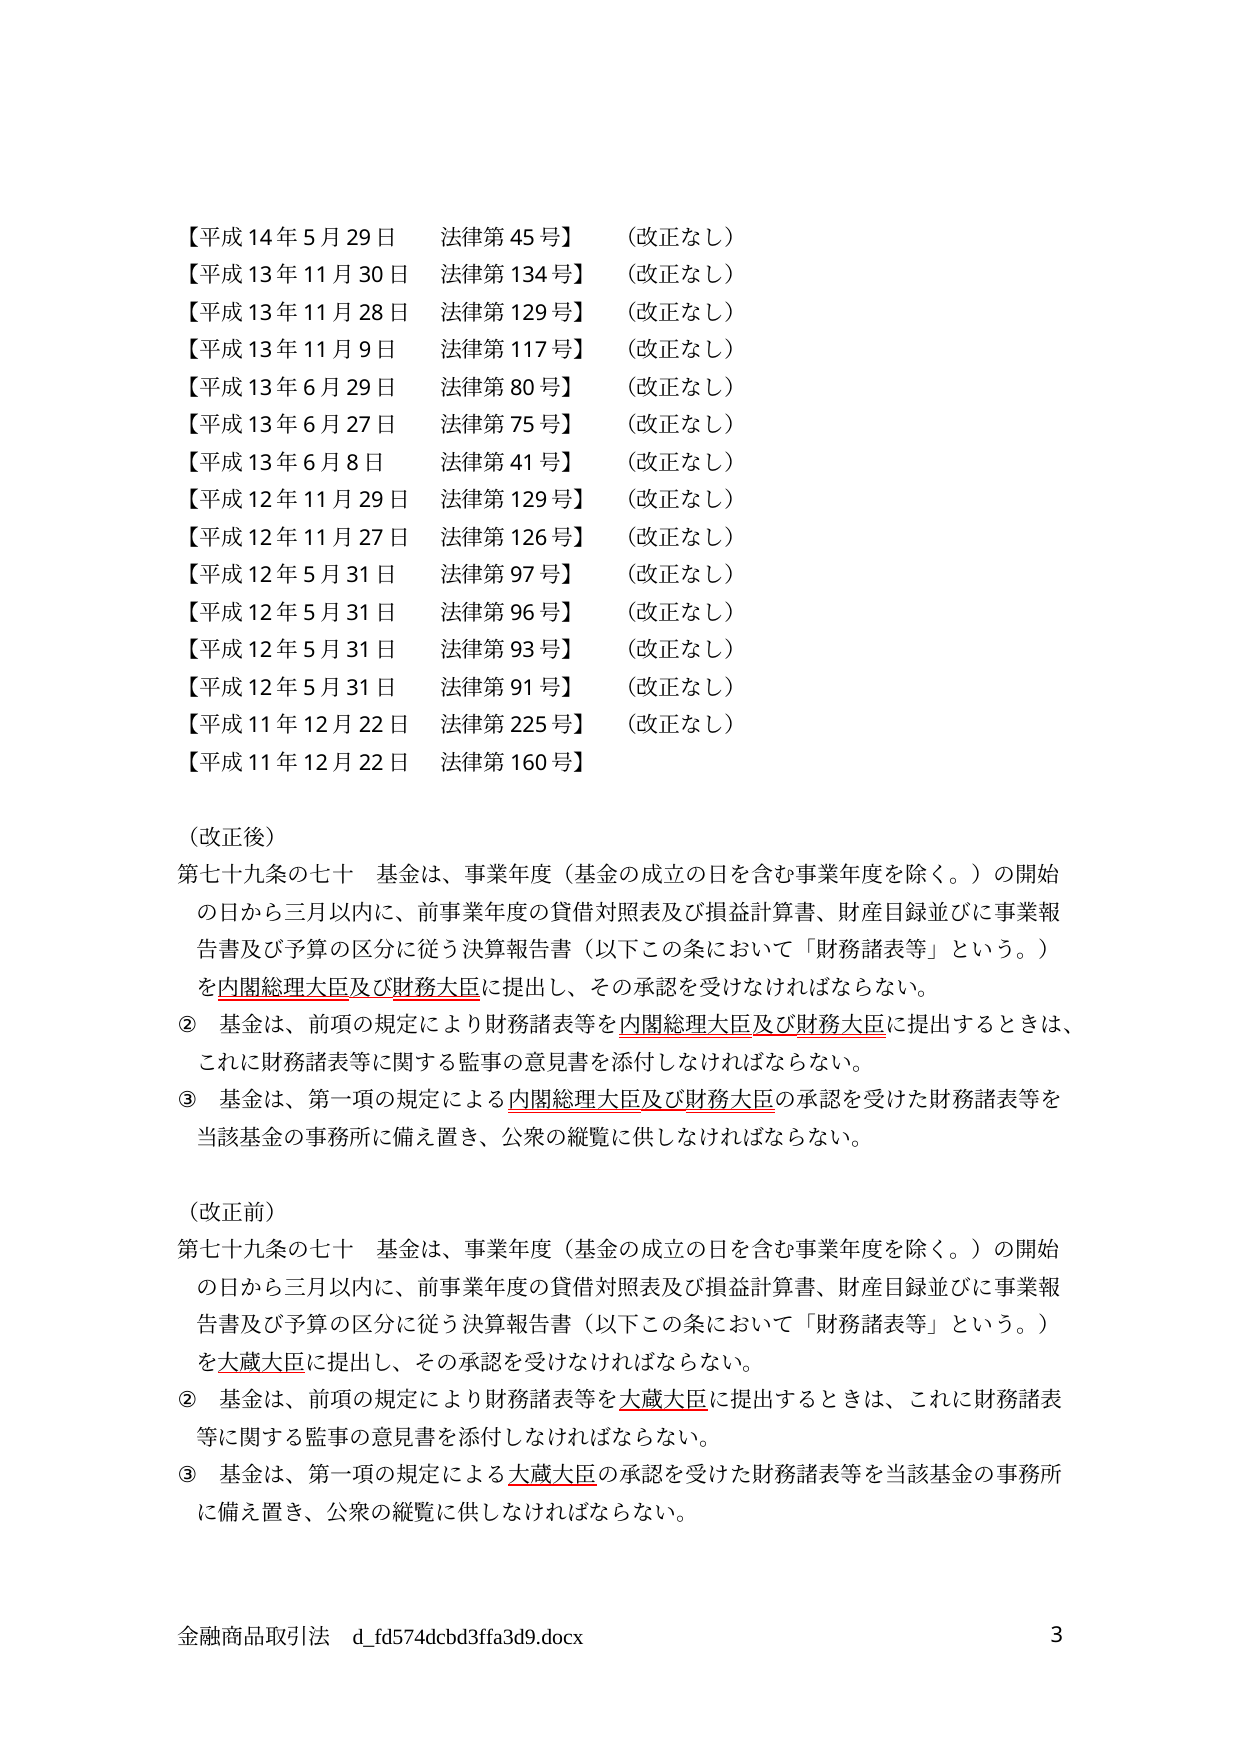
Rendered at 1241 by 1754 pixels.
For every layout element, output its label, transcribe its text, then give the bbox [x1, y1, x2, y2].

text 【平成11年12月22日 法律第160号】 [177, 742, 1063, 779]
text 【平成12年5月31日 法律第96号】 （改正なし） [177, 592, 1063, 629]
text 【平成12年11月27日 法律第126号】 （改正なし） [177, 517, 1063, 554]
text 第七十九条の七十 基金は、事業年度（基金の成立の日を含む事業年度を除く。）の開始の日から三月以内に、前事業年度の貸借対照表及び損益計算書、財産目録並びに事業報告書及び予算の区分に従う決算報告書（以下この条において「財務諸表等」という。）を大蔵大臣に提出し、その承認を受けなければならない。 [177, 1229, 1063, 1379]
text ③ 基金は、第一項の規定による大蔵大臣の承認を受けた財務諸表等を当該基金の事務所に備え置き、公衆の縦覧に供しなければならない。 [177, 1454, 1063, 1529]
text 【平成12年5月31日 法律第91号】 （改正なし） [177, 667, 1063, 704]
text （改正前） [177, 1192, 1063, 1229]
text 【平成13年6月27日 法律第75号】 （改正なし） [177, 404, 1063, 442]
text 【平成14年5月29日 法律第45号】 （改正なし） [177, 217, 1063, 254]
text 【平成13年6月8日 法律第41号】 （改正なし） [177, 442, 1063, 479]
text 【平成13年11月9日 法律第117号】 （改正なし） [177, 329, 1063, 367]
text （改正後） [177, 817, 1063, 854]
text ③ 基金は、第一項の規定による内閣総理大臣及び財務大臣の承認を受けた財務諸表等を当該基金の事務所に備え置き、公衆の縦覧に供しなければならない。 [177, 1079, 1063, 1154]
text 【平成12年11月29日 法律第129号】 （改正なし） [177, 479, 1063, 517]
text 第七十九条の七十 基金は、事業年度（基金の成立の日を含む事業年度を除く。）の開始の日から三月以内に、前事業年度の貸借対照表及び損益計算書、財産目録並びに事業報告書及び予算の区分に従う決算報告書（以下この条において「財務諸表等」という。）を内閣総理大臣及び財務大臣に提出し、その承認を受けなければならない。 [177, 854, 1063, 1004]
text 【平成13年11月30日 法律第134号】 （改正なし） [177, 254, 1063, 292]
text ② 基金は、前項の規定により財務諸表等を内閣総理大臣及び財務大臣に提出するときは、これに財務諸表等に関する監事の意見書を添付しなければならない。 [177, 1004, 1063, 1079]
text 【平成13年11月28日 法律第129号】 （改正なし） [177, 292, 1063, 329]
text 【平成12年5月31日 法律第93号】 （改正なし） [177, 629, 1063, 667]
text ② 基金は、前項の規定により財務諸表等を大蔵大臣に提出するときは、これに財務諸表等に関する監事の意見書を添付しなければならない。 [177, 1379, 1063, 1454]
text 【平成13年6月29日 法律第80号】 （改正なし） [177, 367, 1063, 404]
text 【平成12年5月31日 法律第97号】 （改正なし） [177, 554, 1063, 592]
text 【平成11年12月22日 法律第225号】 （改正なし） [177, 704, 1063, 742]
